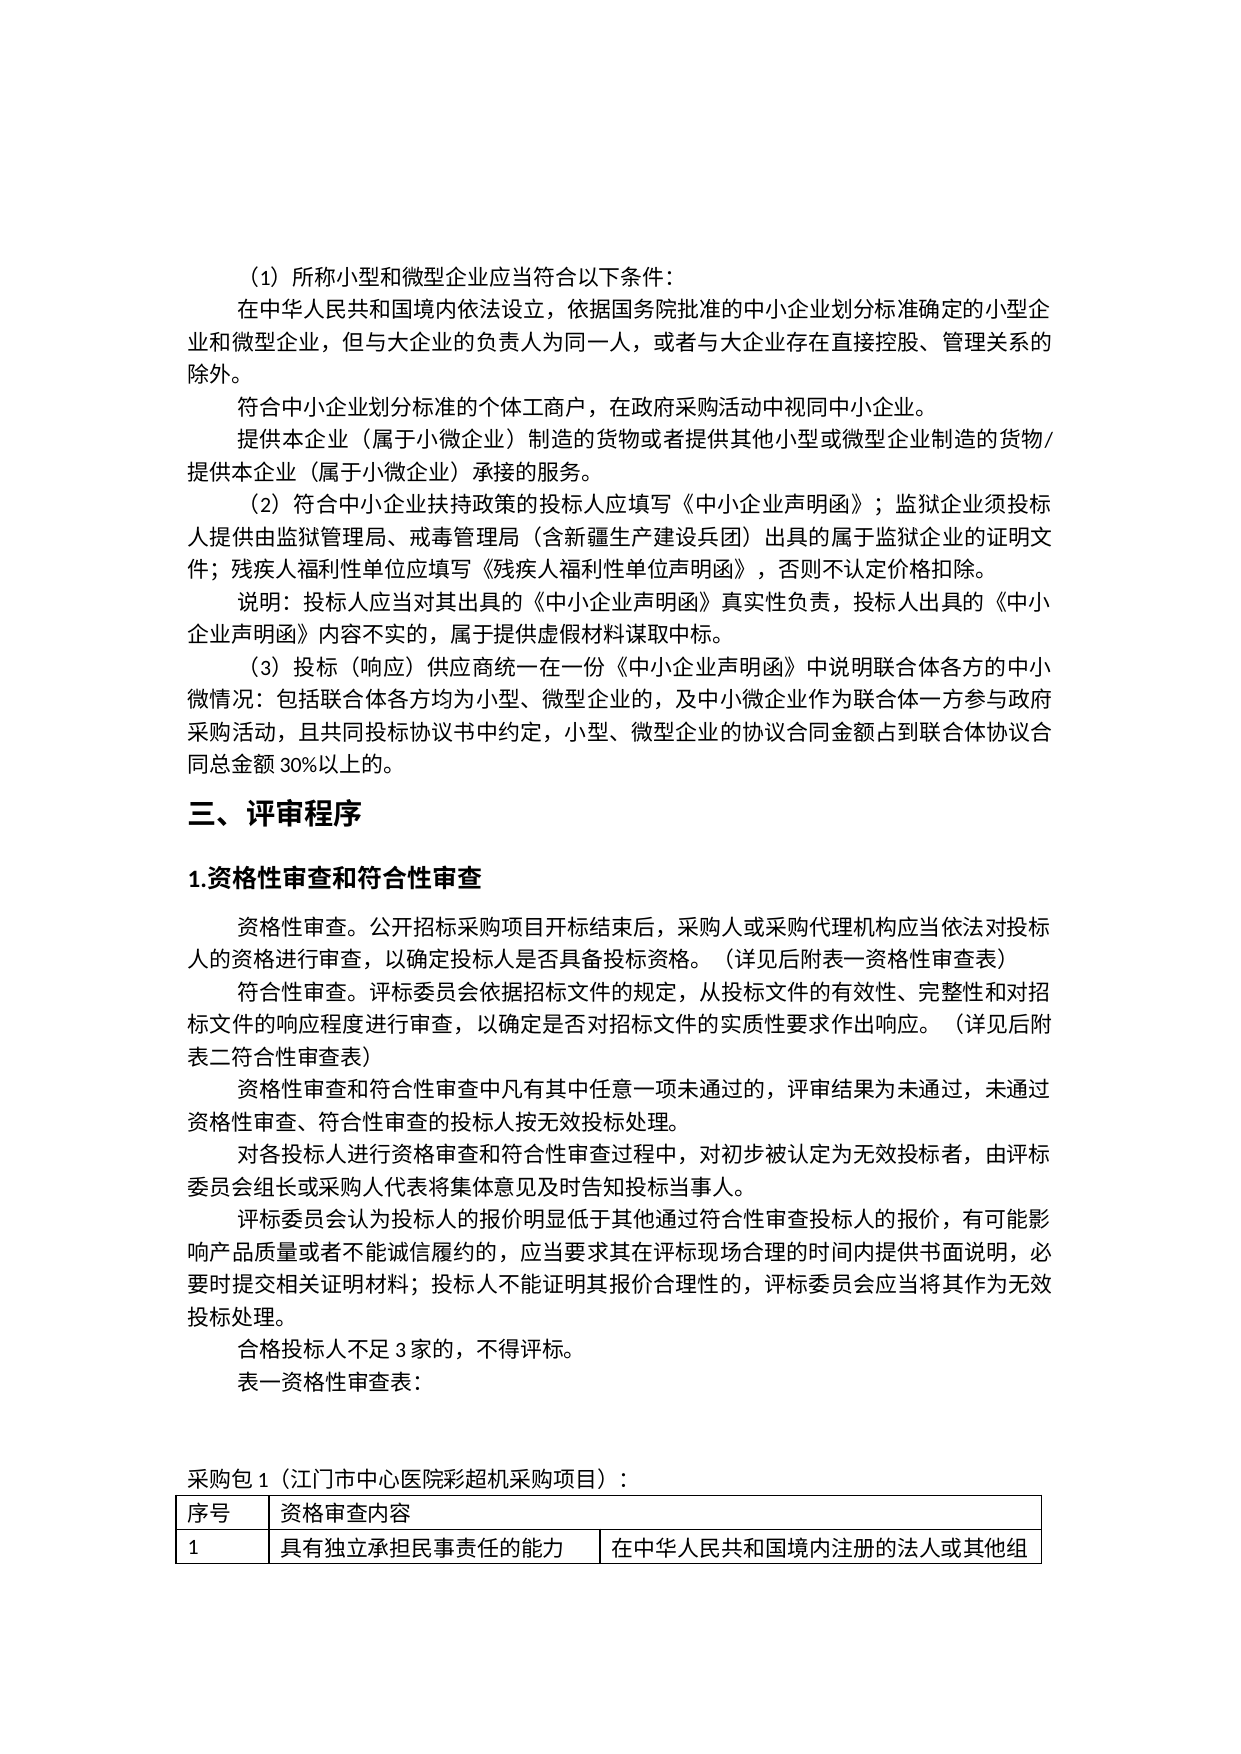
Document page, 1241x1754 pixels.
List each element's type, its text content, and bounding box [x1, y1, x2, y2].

text 表一资格性审查表： [187, 1364, 1053, 1397]
table_header 序号 [177, 1496, 268, 1528]
text 采购包1（江门市中心医院彩超机采购项目）： [187, 1462, 1053, 1494]
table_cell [601, 1530, 1041, 1563]
text 资格性审查和符合性审查中凡有其中任意一项未通过的，评审结果为未通过，未通过资格性审查、符合性审查的投标人按无效投标处理。 [187, 1072, 1053, 1137]
text （3）投标（响应）供应商统一在一份《中小企业声明函》中说明联合体各方的中小微情况：包括联合体各方均为小型、微型企业的，及中小微企业作为联合体一方参与政府采购活动，且共同投标协议书中约定，小型、微型企业的协议合同金额占到联合体协议合同总金额30%以上的。 [187, 649, 1053, 779]
table_header 资格审查内容 [270, 1496, 1041, 1528]
text 符合性审查。评标委员会依据招标文件的规定，从投标文件的有效性、完整性和对招标文件的响应程度进行审查，以确定是否对招标文件的实质性要求作出响应。（详见后附表二符合性审查表） [187, 974, 1053, 1072]
text （1）所称小型和微型企业应当符合以下条件： [187, 259, 1053, 292]
text 符合中小企业划分标准的个体工商户，在政府采购活动中视同中小企业。 [187, 389, 1053, 422]
text 三、评审程序 [187, 779, 1053, 844]
text （2）符合中小企业扶持政策的投标人应填写《中小企业声明函》；监狱企业须投标人提供由监狱管理局、戒毒管理局（含新疆生产建设兵团）出具的属于监狱企业的证明文件；残疾人福利性单位应填写《残疾人福利性单位声明函》，否则不认定价格扣除。 [187, 487, 1053, 584]
text 说明：投标人应当对其出具的《中小企业声明函》真实性负责，投标人出具的《中小企业声明函》内容不实的，属于提供虚假材料谋取中标。 [187, 584, 1053, 649]
text 评标委员会认为投标人的报价明显低于其他通过符合性审查投标人的报价，有可能影响产品质量或者不能诚信履约的，应当要求其在评标现场合理的时间内提供书面说明，必要时提交相关证明材料；投标人不能证明其报价合理性的，评标委员会应当将其作为无效投标处理。 [187, 1202, 1053, 1332]
text 在中华人民共和国境内依法设立，依据国务院批准的中小企业划分标准确定的小型企业和微型企业，但与大企业的负责人为同一人，或者与大企业存在直接控股、管理关系的除外。 [187, 292, 1053, 389]
text 提供本企业（属于小微企业）制造的货物或者提供其他小型或微型企业制造的货物/提供本企业（属于小微企业）承接的服务。 [187, 422, 1053, 487]
table_cell 1 [177, 1530, 268, 1563]
text 对各投标人进行资格审查和符合性审查过程中，对初步被认定为无效投标者，由评标委员会组长或采购人代表将集体意见及时告知投标当事人。 [187, 1137, 1053, 1202]
text 资格性审查。公开招标采购项目开标结束后，采购人或采购代理机构应当依法对投标人的资格进行审查，以确定投标人是否具备投标资格。（详见后附表一资格性审查表） [187, 909, 1053, 974]
table_cell 具有独立承担民事责任的能力 [270, 1530, 599, 1563]
text 1.资格性审查和符合性审查 [187, 844, 1053, 909]
text 合格投标人不足3家的，不得评标。 [187, 1332, 1053, 1364]
